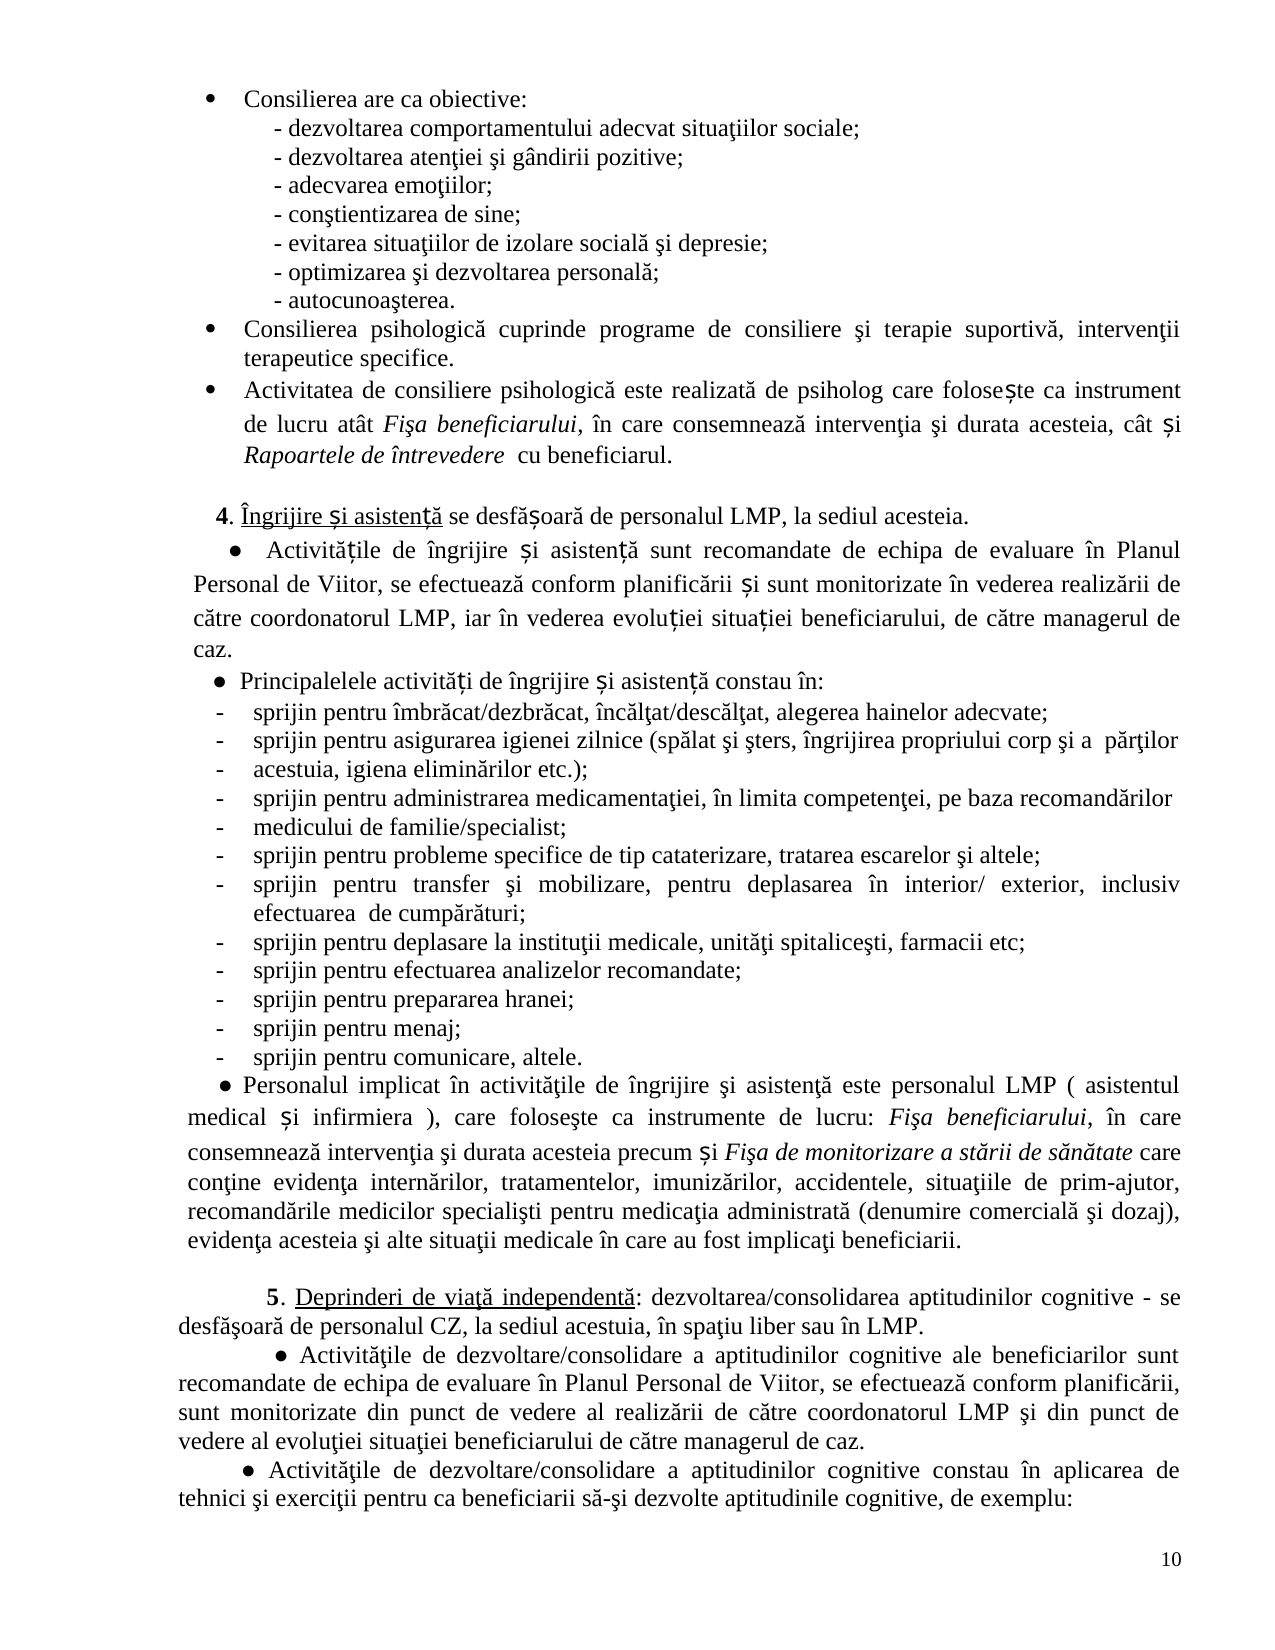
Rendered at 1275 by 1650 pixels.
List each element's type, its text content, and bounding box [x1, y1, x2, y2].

list sprijin pentru transfer şi mobilizare, pentru deplasarea în interior/ exterior, inclusiv efectuarea de cumpărături; [216, 869, 1181, 927]
list sprijin pentru deplasare la instituţii medicale, unităţi spitaliceşti, farmacii etc; [216, 927, 1181, 955]
list sprijin pentru probleme specifice de tip cataterizare, tratarea escarelor şi altele; [216, 840, 1181, 869]
text 5. Deprinderi de viaţă independentă: dezvoltarea/consolidarea aptitudinilor cognitive - se desfăşoară de personalul CZ, la sediul acestuia, în spaţiu liber sau în LMP. [178, 1282, 1181, 1340]
text ● Principalelele activități de îngrijire și asistență constau în: [193, 662, 1181, 697]
list Consilierea are ca obiective: [206, 84, 1181, 113]
list Activitatea de consiliere psihologică este realizată de psiholog care folosește ca instrument de lucru atât Fişa beneficiarului, în care consemnează intervenţia şi durata acesteia, cât și Rapoartele de întrevedere cu beneficiarul. [206, 372, 1181, 469]
text - conştientizarea de sine; [178, 199, 1181, 228]
text - adecvarea emoţiilor; [178, 171, 1181, 199]
text - dezvoltarea atenţiei şi gândirii pozitive; [178, 142, 1181, 171]
list sprijin pentru efectuarea analizelor recomandate; [216, 955, 1181, 984]
list sprijin pentru îmbrăcat/dezbrăcat, încălţat/descălţat, alegerea hainelor adecvate; [216, 697, 1181, 725]
text - autocunoaşterea. [178, 286, 1181, 314]
list sprijin pentru menaj; [216, 1013, 1181, 1042]
text ● Activităţile de dezvoltare/consolidare a aptitudinilor cognitive ale beneficiarilor sunt recomandate de echipa de evaluare în Planul Personal de Viitor, se efectuează conform planificării, sunt monitorizate din punct de vedere al realizării de către coordonatorul LMP şi din punct de vedere al evoluţiei situaţiei beneficiarului de către managerul de caz. [178, 1340, 1181, 1455]
text - evitarea situaţiilor de izolare socială şi depresie; [178, 228, 1181, 257]
text - dezvoltarea comportamentului adecvat situaţiilor sociale; [178, 113, 1181, 142]
list sprijin pentru administrarea medicamentaţiei, în limita competenţei, pe baza recomandărilor [216, 783, 1181, 812]
text ● Activitățile de îngrijire și asistență sunt recomandate de echipa de evaluare în Planul Personal de Viitor, se efectuează conform planificării și sunt monitorizate în vederea realizării de către coordonatorul LMP, iar în vederea evoluției situației beneficiarului, de către managerul de caz. [193, 532, 1181, 662]
list Consilierea psihologică cuprinde programe de consiliere şi terapie suportivă, intervenţii terapeutice specifice. [206, 314, 1181, 372]
text 4. Îngrijire și asistență se desfășoară de personalul LMP, la sediul acesteia. [216, 497, 1181, 532]
list sprijin pentru comunicare, altele. [216, 1042, 1181, 1070]
list sprijin pentru asigurarea igienei zilnice (spălat şi şters, îngrijirea propriului corp şi a părţilor [216, 725, 1181, 754]
text ● Activităţile de dezvoltare/consolidare a aptitudinilor cognitive constau în aplicarea de tehnici şi exerciţii pentru ca beneficiarii să-şi dezvolte aptitudinile cognitive, de exemplu: [178, 1455, 1181, 1512]
text - optimizarea şi dezvoltarea personală; [178, 257, 1181, 286]
list medicului de familie/specialist; [216, 812, 1181, 840]
text ● Personalul implicat în activităţile de îngrijire şi asistenţă este personalul LMP ( asistentul medical și infirmiera ), care foloseşte ca instrumente de lucru: Fişa beneficiarului, în care consemnează intervenţia şi durata acesteia precum și Fişa de monitorizare a stării de sănătate care conţine evidenţa internărilor, tratamentelor, imunizărilor, accidentele, situaţiile de prim-ajutor, recomandările medicilor specialişti pentru medicaţia administrată (denumire comercială şi dozaj), evidenţa acesteia şi alte situaţii medicale în care au fost implicaţi beneficiarii. [187, 1070, 1181, 1253]
list acestuia, igiena eliminărilor etc.); [216, 754, 1181, 783]
list sprijin pentru prepararea hranei; [216, 984, 1181, 1013]
